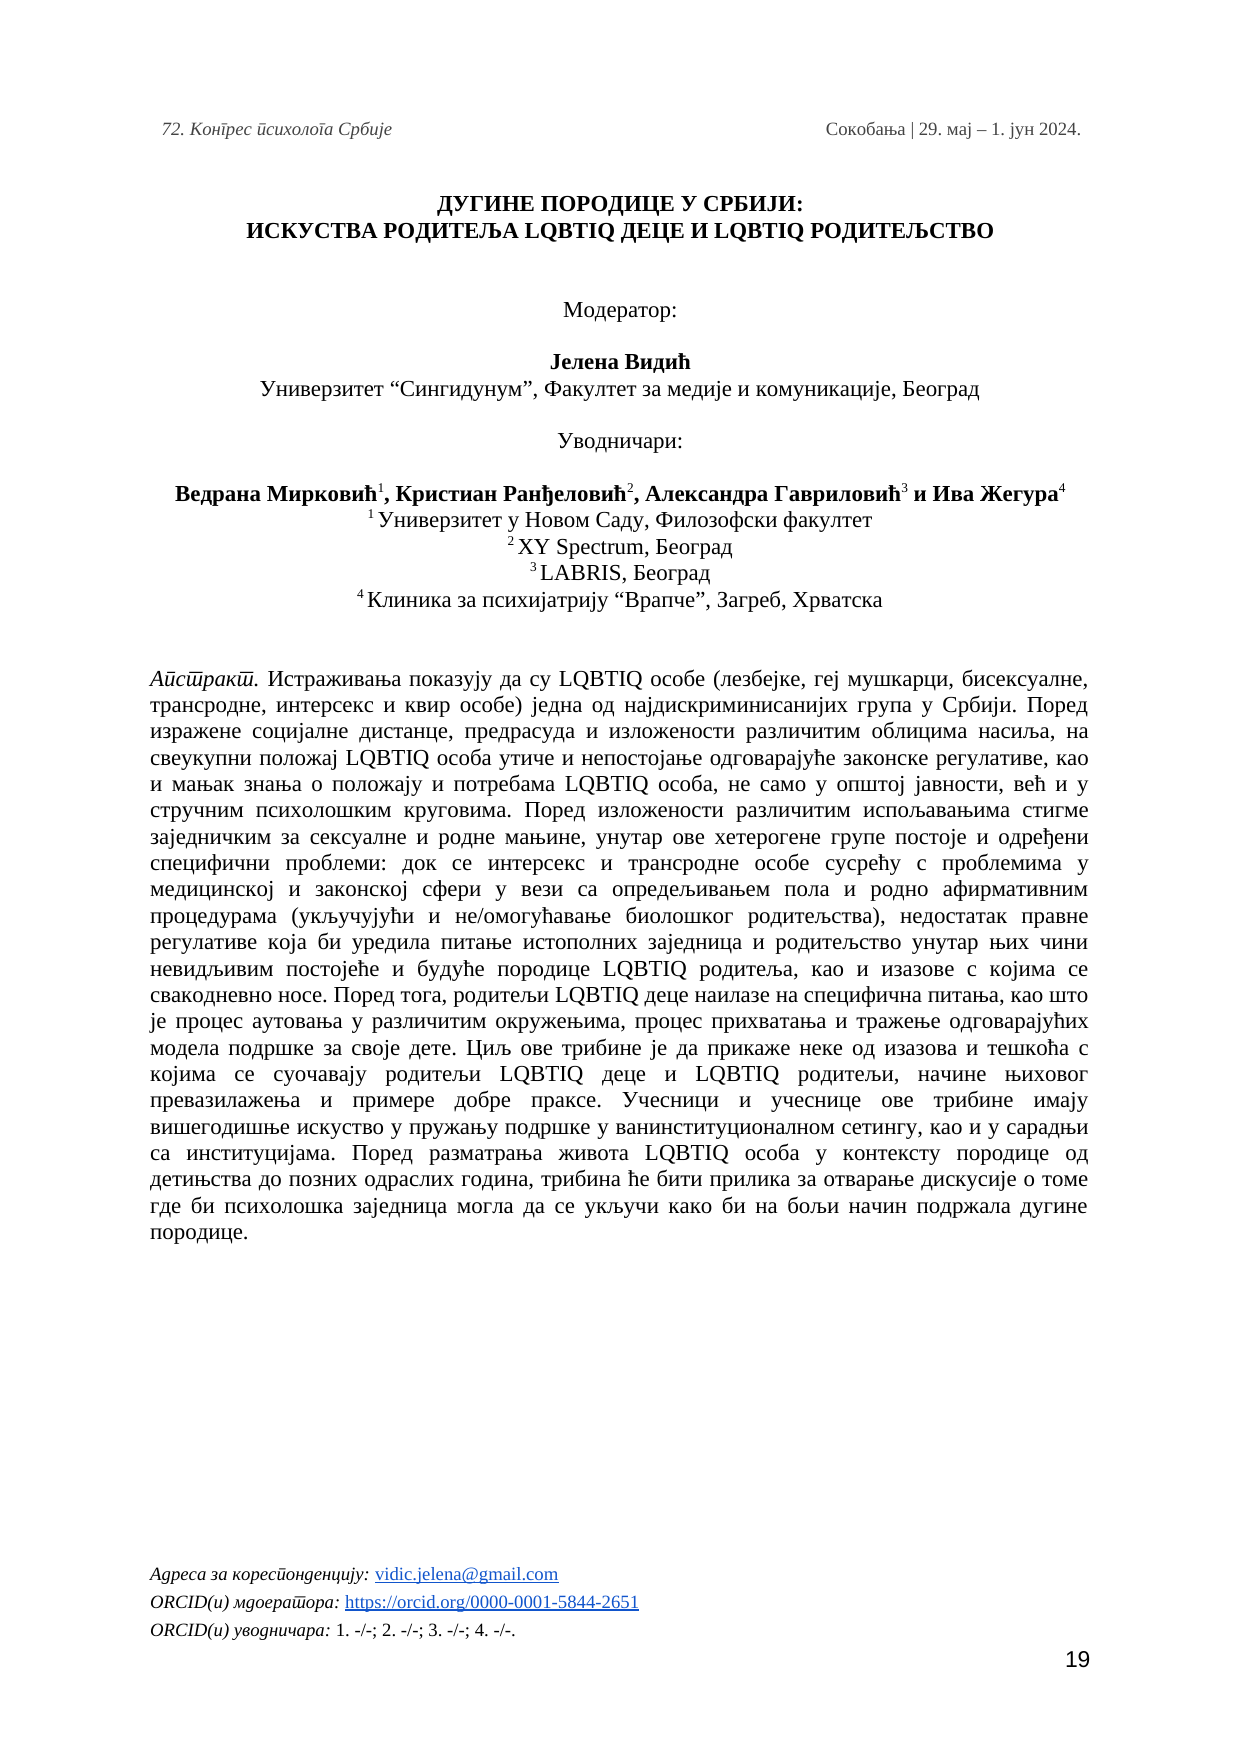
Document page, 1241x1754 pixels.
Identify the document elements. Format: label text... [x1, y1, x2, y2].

text 2 XY Spectrum, Београд [150, 533, 1090, 559]
text 1 Универзитет у Новом Саду, Филозофски факултет [150, 507, 1090, 533]
text Модератор: [150, 296, 1090, 322]
text Јелена Видић [150, 348, 1090, 375]
text Универзитет “Сингидунум”, Факултет за медије и комуникације, Београд [150, 375, 1090, 401]
text ДУГИНЕ ПОРОДИЦЕ У СРБИЈИ: ИСКУСТВА РОДИТЕЉА LQBTIQ ДЕЦЕ И LQBTIQ РОДИТЕЉСТВО [150, 190, 1090, 243]
text 3 LABRIS, Београд [150, 559, 1090, 586]
text 4 Клиника за психијатрију “Врапче”, Загреб, Хрватска [150, 586, 1090, 612]
text Уводничари: [150, 427, 1090, 454]
text Апстракт. Истраживања показују да су LQBTIQ особе (лезбејке, геј мушкарци, бисексуалне, трансродне, интерсекс и квир особе) једна од најдискриминисанијих група у Србији. Поред изражене социјалне дистанце, предрасуда и изложености различитим облицима насиља, на свеукупни положај LQBTIQ особа утиче и непостојање одговарајуће законске регулативе, као и мањак знања о положају и потребама LQBTIQ особа, не само у општој јавности, већ и у стручним психолошким круговима. Поред изложености различитим испољавањима стигме заједничким за сексуалне и родне мањине, унутар ове хетерогене групе постоје и одређени специфични проблеми: док се интерсекс и трансродне особе сусрећу с проблемима у медицинској и законској сфери у вези са опредељивањем пола и родно афирмативним процедурама (укључујући и не/омогућавање биолошког родитељства), недостатак правне регулативе која би уредила питање истополних заједница и родитељство унутар њих чини невидљивим постојеће и будуће породице LQBTIQ родитеља, као и изазове с којима се свакодневно носе. Поред тога, родитељи LQBTIQ деце наилазе на специфична питања, као што је процес аутовања у различитим окружењима, процес прихватања и тражење одговарајућих модела подршке за своје дете. Циљ ове трибине је да прикаже неке од изазова и тешкоћа с којима се суочавају родитељи LQBTIQ деце и LQBTIQ родитељи, начине њиховог превазилажењa и примере добре праксе. Учесници и учеснице ове трибине имају вишегодишње искуство у пружању подршке у ванинституционалном сетингу, као и у сарадњи са институцијама. Поред разматрања живота LQBTIQ особа у контексту породице од детињства до позних одраслих година, трибина ће бити прилика за отварање дискусије о томе где би психолошка заједница могла да се укључи како би на бољи начин подржала дугине породице. [150, 665, 1090, 1244]
text Ведрана Мирковић1, Кристиан Ранђеловић2, Александра Гавриловић3 и Ива Жегура4 [150, 480, 1090, 507]
